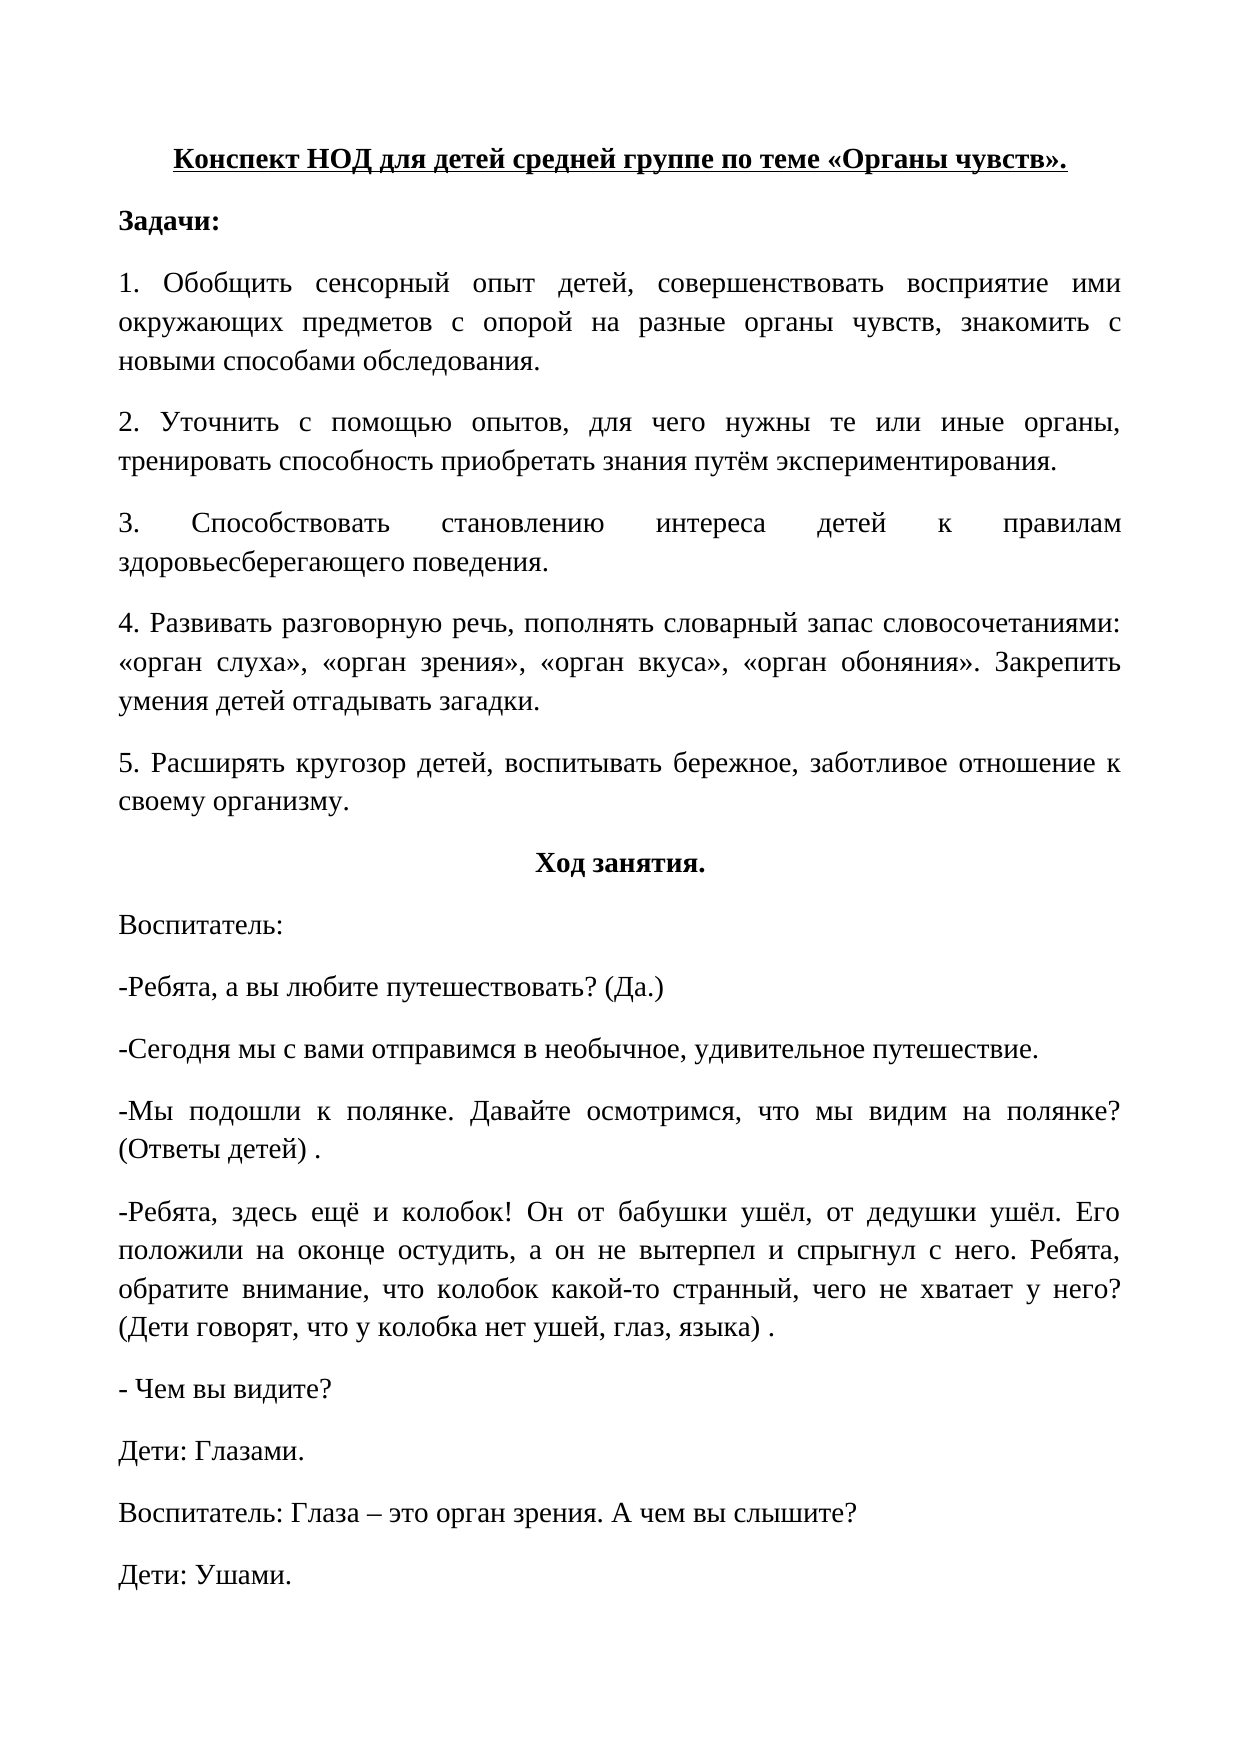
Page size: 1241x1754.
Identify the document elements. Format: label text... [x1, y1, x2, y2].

text 4. Развивать разговорную речь, пополнять словарный запас словосочетаниями: «орган слуха», «орган зрения», «орган вкуса», «орган обоняния». Закрепить умения детей отгадывать загадки. [118, 606, 1122, 716]
text Дети: Глазами. [118, 1433, 1122, 1467]
text Дети: Ушами. [118, 1557, 1122, 1591]
text Задачи: [118, 203, 1122, 237]
text 2. Уточнить с помощью опытов, для чего нужны те или иные органы, тренировать способность приобретать знания путём экспериментирования. [118, 404, 1122, 477]
text Ход занятия. [118, 845, 1122, 879]
text Конспект НОД для детей средней группе по теме «Органы чувств». [118, 142, 1122, 175]
text - Чем вы видите? [118, 1371, 1122, 1405]
text -Ребята, а вы любите путешествовать? (Да.) [118, 969, 1122, 1003]
text Воспитатель: [118, 907, 1122, 941]
text 1. Обобщить сенсорный опыт детей, совершенствовать восприятие ими окружающих предметов с опорой на разные органы чувств, знакомить с новыми способами обследования. [118, 266, 1122, 376]
text 5. Расширять кругозор детей, воспитывать бережное, заботливое отношение к своему организму. [118, 745, 1122, 817]
text -Мы подошли к полянке. Давайте осмотримся, что мы видим на полянке? (Ответы детей) . [118, 1093, 1122, 1165]
text 3. Способствовать становлению интереса детей к правилам здоровьесберегающего поведения. [118, 505, 1122, 577]
text -Сегодня мы с вами отправимся в необычное, удивительное путешествие. [118, 1031, 1122, 1065]
text -Ребята, здесь ещё и колобок! Он от бабушки ушёл, от дедушки ушёл. Его положили на оконце остудить, а он не вытерпел и спрыгнул с него. Ребята, обратите внимание, что колобок какой-то странный, чего не хватает у него? (Дети говорят, что у колобка нет ушей, глаз, языка) . [118, 1194, 1122, 1343]
text Воспитатель: Глаза – это орган зрения. А чем вы слышите? [118, 1495, 1122, 1529]
